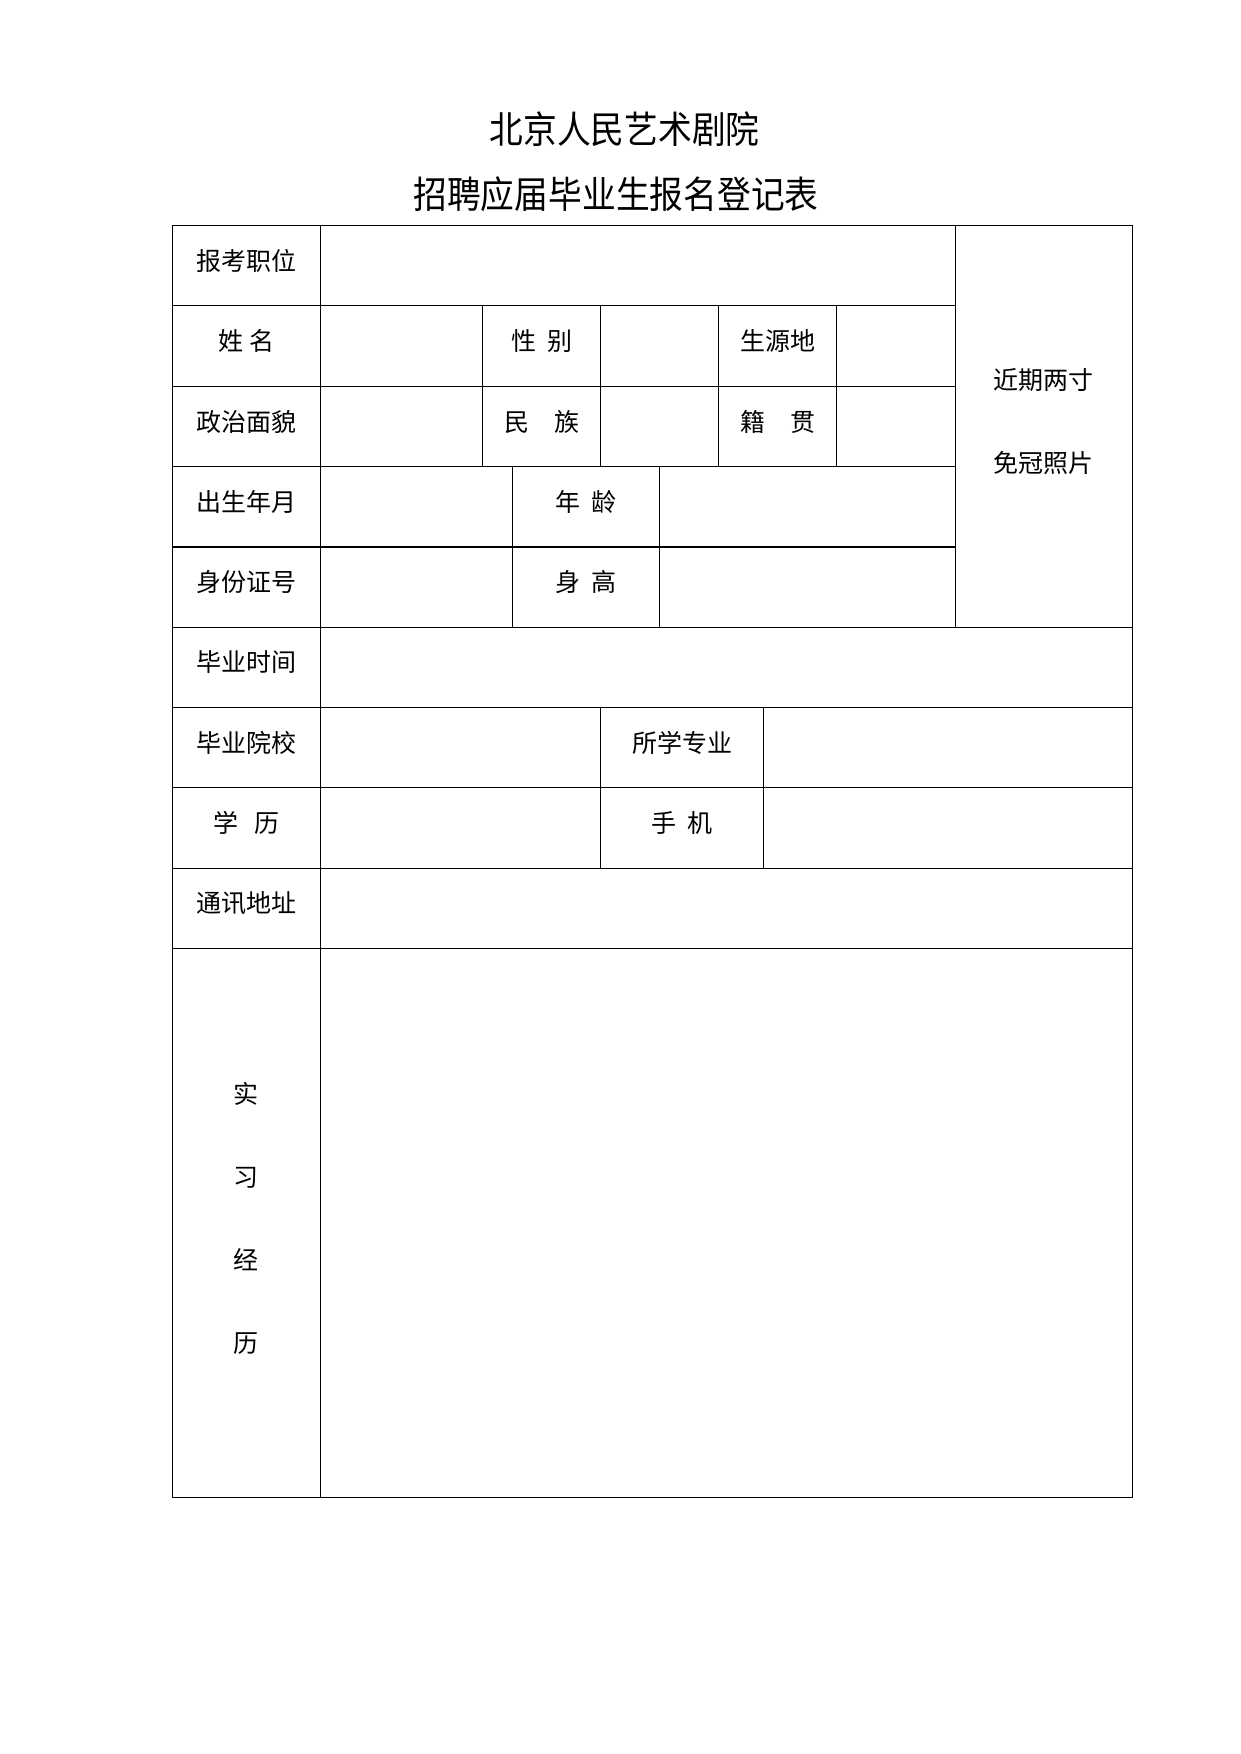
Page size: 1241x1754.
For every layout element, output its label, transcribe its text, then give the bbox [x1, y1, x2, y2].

table_cell [321, 869, 1132, 948]
table_cell 身 高 [513, 548, 659, 627]
table_cell 生源地 [719, 306, 836, 386]
table_cell [764, 708, 1132, 787]
table_header 报考职位 [173, 226, 320, 305]
table_cell [321, 467, 512, 546]
table_cell [601, 306, 718, 386]
table_cell [321, 548, 512, 627]
table_cell 年 龄 [513, 467, 659, 546]
table_cell 出生年月 [173, 467, 320, 546]
table_cell [321, 387, 482, 466]
table_cell [837, 387, 955, 466]
text 招聘应届毕业生报名登记表 [69, 160, 1162, 225]
table_cell 姓 名 [173, 306, 320, 386]
table_cell 毕业院校 [173, 708, 320, 787]
table_cell 实 习 经 历 [173, 949, 320, 1497]
table_cell 学 历 [173, 788, 320, 868]
table_cell [321, 306, 482, 386]
table_cell 所学专业 [601, 708, 763, 787]
table_cell [660, 548, 955, 627]
table_cell [837, 306, 955, 386]
text 北京人民艺术剧院 [69, 95, 1162, 160]
table_cell [321, 708, 600, 787]
table_cell [321, 949, 1132, 1497]
table_header [321, 226, 955, 305]
table_cell 通讯地址 [173, 869, 320, 948]
table_cell 政治面貌 [173, 387, 320, 466]
table_cell [660, 467, 955, 546]
table_cell 籍 贯 [719, 387, 836, 466]
table_cell [601, 387, 718, 466]
table_cell [321, 788, 600, 868]
table_cell [321, 628, 1132, 707]
table_cell 毕业时间 [173, 628, 320, 707]
table_cell 手 机 [601, 788, 763, 868]
table_cell [764, 788, 1132, 868]
table_cell 身份证号 [173, 548, 320, 627]
table_cell 民 族 [483, 387, 600, 466]
table_header 近期两寸 免冠照片 [956, 226, 1132, 627]
table_cell 性 别 [483, 306, 600, 386]
